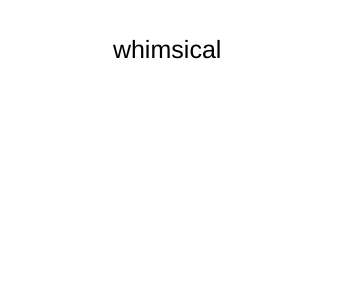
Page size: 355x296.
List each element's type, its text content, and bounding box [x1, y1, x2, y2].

text whimsical [113, 35, 242, 64]
